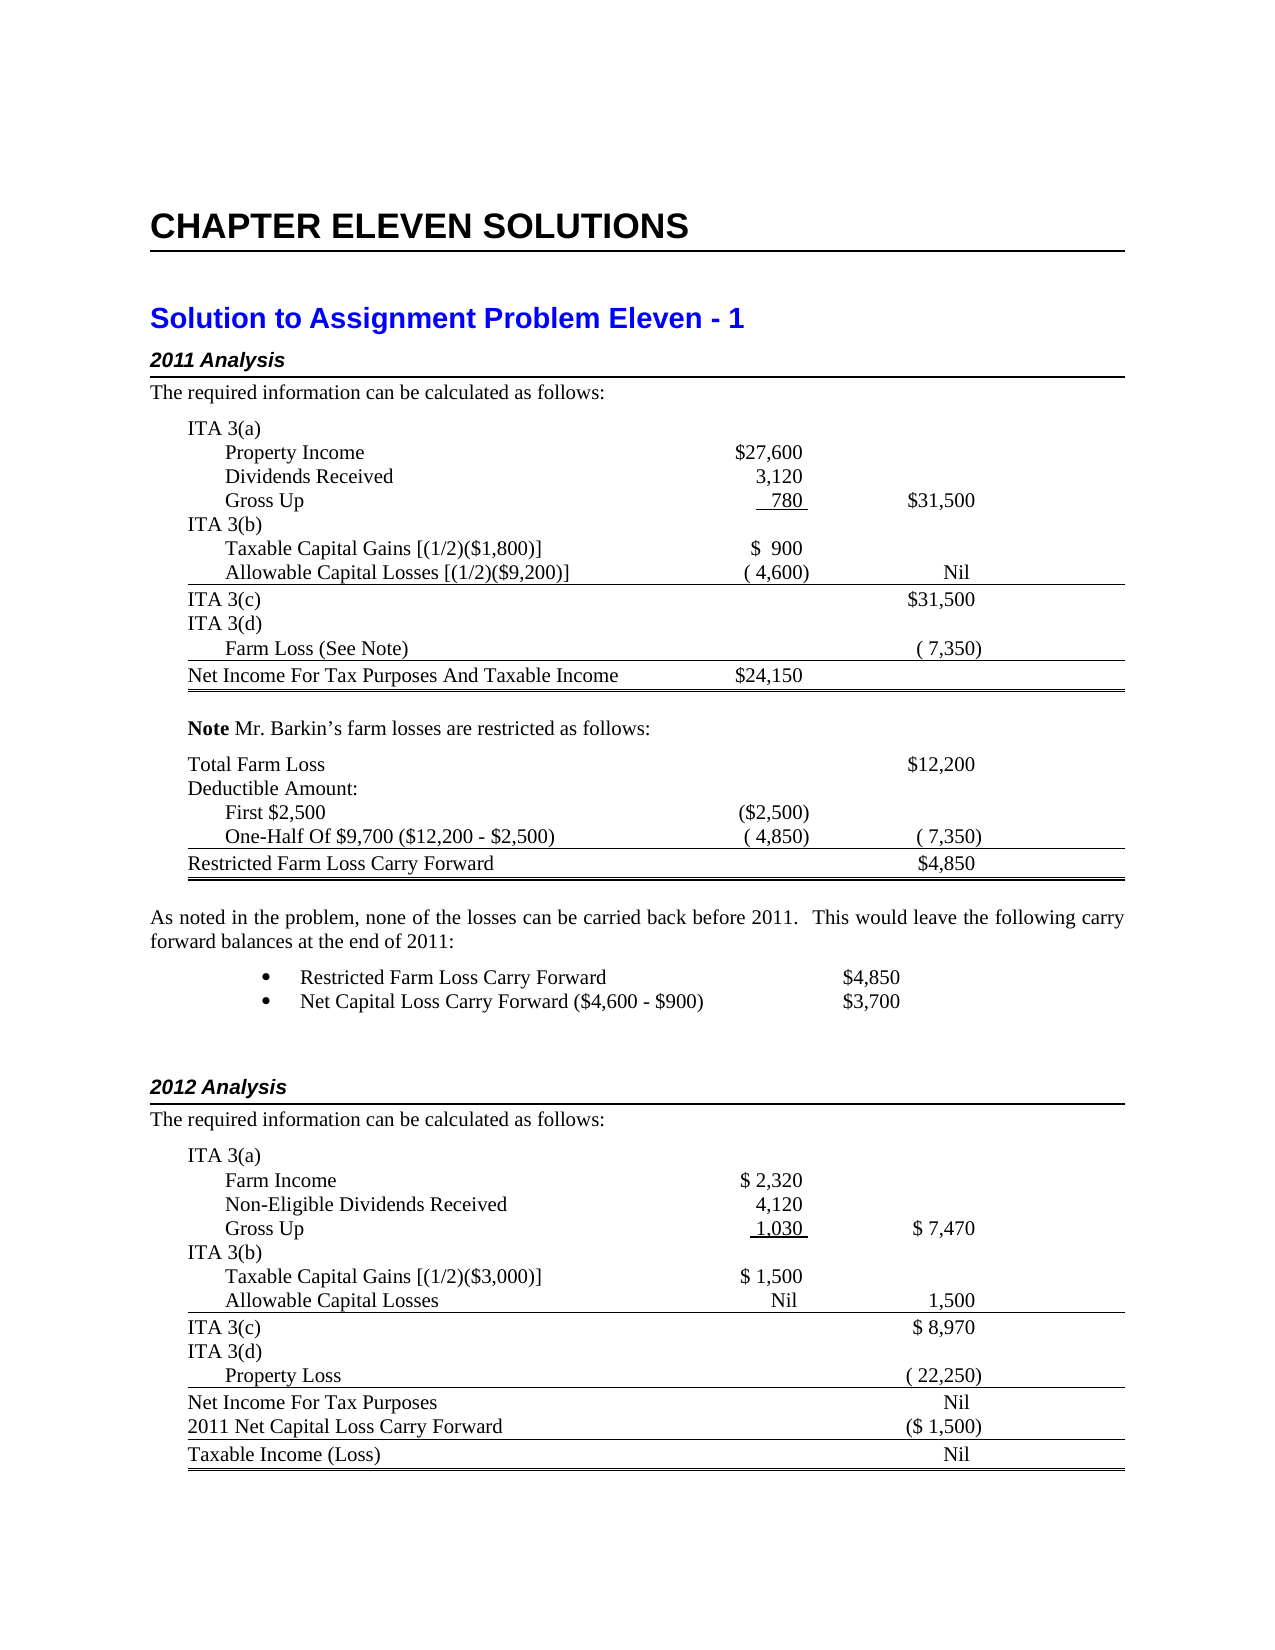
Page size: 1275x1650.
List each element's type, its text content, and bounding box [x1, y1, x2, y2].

text Taxable Capital Gains [(1/2)($1,800)] $ 900 [187, 536, 1125, 560]
text Property Income $27,600 [187, 440, 1125, 464]
text Gross Up 780 $31,500 [187, 488, 1125, 512]
text Allowable Capital Losses Nil 1,500 [187, 1288, 1125, 1312]
text Property Loss ( 22,250) [187, 1363, 1125, 1387]
text The required information can be calculated as follows: [150, 1107, 1125, 1131]
text Farm Loss (See Note) ( 7,350) [187, 635, 1125, 659]
text Gross Up 1,030 $ 7,470 [187, 1216, 1125, 1240]
text Net Income For Tax Purposes And Taxable Income $24,150 [187, 661, 1125, 692]
text Deductible Amount: [187, 776, 1125, 800]
text Non-Eligible Dividends Received 4,120 [187, 1192, 1125, 1216]
text Farm Income $ 2,320 [187, 1167, 1125, 1192]
text Total Farm Loss $12,200 [187, 752, 1125, 776]
text Taxable Capital Gains [(1/2)($3,000)] $ 1,500 [187, 1264, 1125, 1288]
text ITA 3(a) [187, 416, 1125, 440]
text 2012 Analysis [150, 1075, 1125, 1103]
text 2011 Net Capital Loss Carry Forward ($ 1,500) [187, 1414, 1125, 1438]
text Dividends Received 3,120 [187, 464, 1125, 488]
text 2011 Analysis [150, 347, 1125, 376]
text ITA 3(a) [187, 1143, 1125, 1167]
text ITA 3(b) [187, 1240, 1125, 1264]
text Solution to Assignment Problem Eleven - 1 [150, 301, 1125, 335]
text Allowable Capital Losses [(1/2)($9,200)] ( 4,600) Nil [187, 560, 1125, 584]
text ITA 3(c) $31,500 [187, 585, 1125, 611]
text As noted in the problem, none of the losses can be carried back before 2011. This would leave the following carry forward balances at the end of 2011: [150, 905, 1125, 953]
text The required information can be calculated as follows: [150, 380, 1125, 404]
text Taxable Income (Loss) Nil [187, 1440, 1125, 1471]
text First $2,500 ($2,500) [187, 800, 1125, 824]
text ITA 3(d) [187, 611, 1125, 635]
text ITA 3(d) [187, 1339, 1125, 1363]
text ITA 3(c) $ 8,970 [187, 1313, 1125, 1339]
text Note Mr. Barkin’s farm losses are restricted as follows: [187, 716, 1125, 740]
text ITA 3(b) [187, 512, 1125, 536]
text Net Income For Tax Purposes Nil [187, 1388, 1125, 1414]
text Restricted Farm Loss Carry Forward $4,850 [187, 849, 1125, 881]
text One-Half Of $9,700 ($12,200 - $2,500) ( 4,850) ( 7,350) [187, 824, 1125, 848]
text CHAPTER ELEVEN SOLUTIONS [150, 205, 1125, 250]
text Restricted Farm Loss Carry Forward $4,850 [262, 965, 1050, 989]
text Net Capital Loss Carry Forward ($4,600 - $900) $3,700 [262, 989, 1050, 1013]
